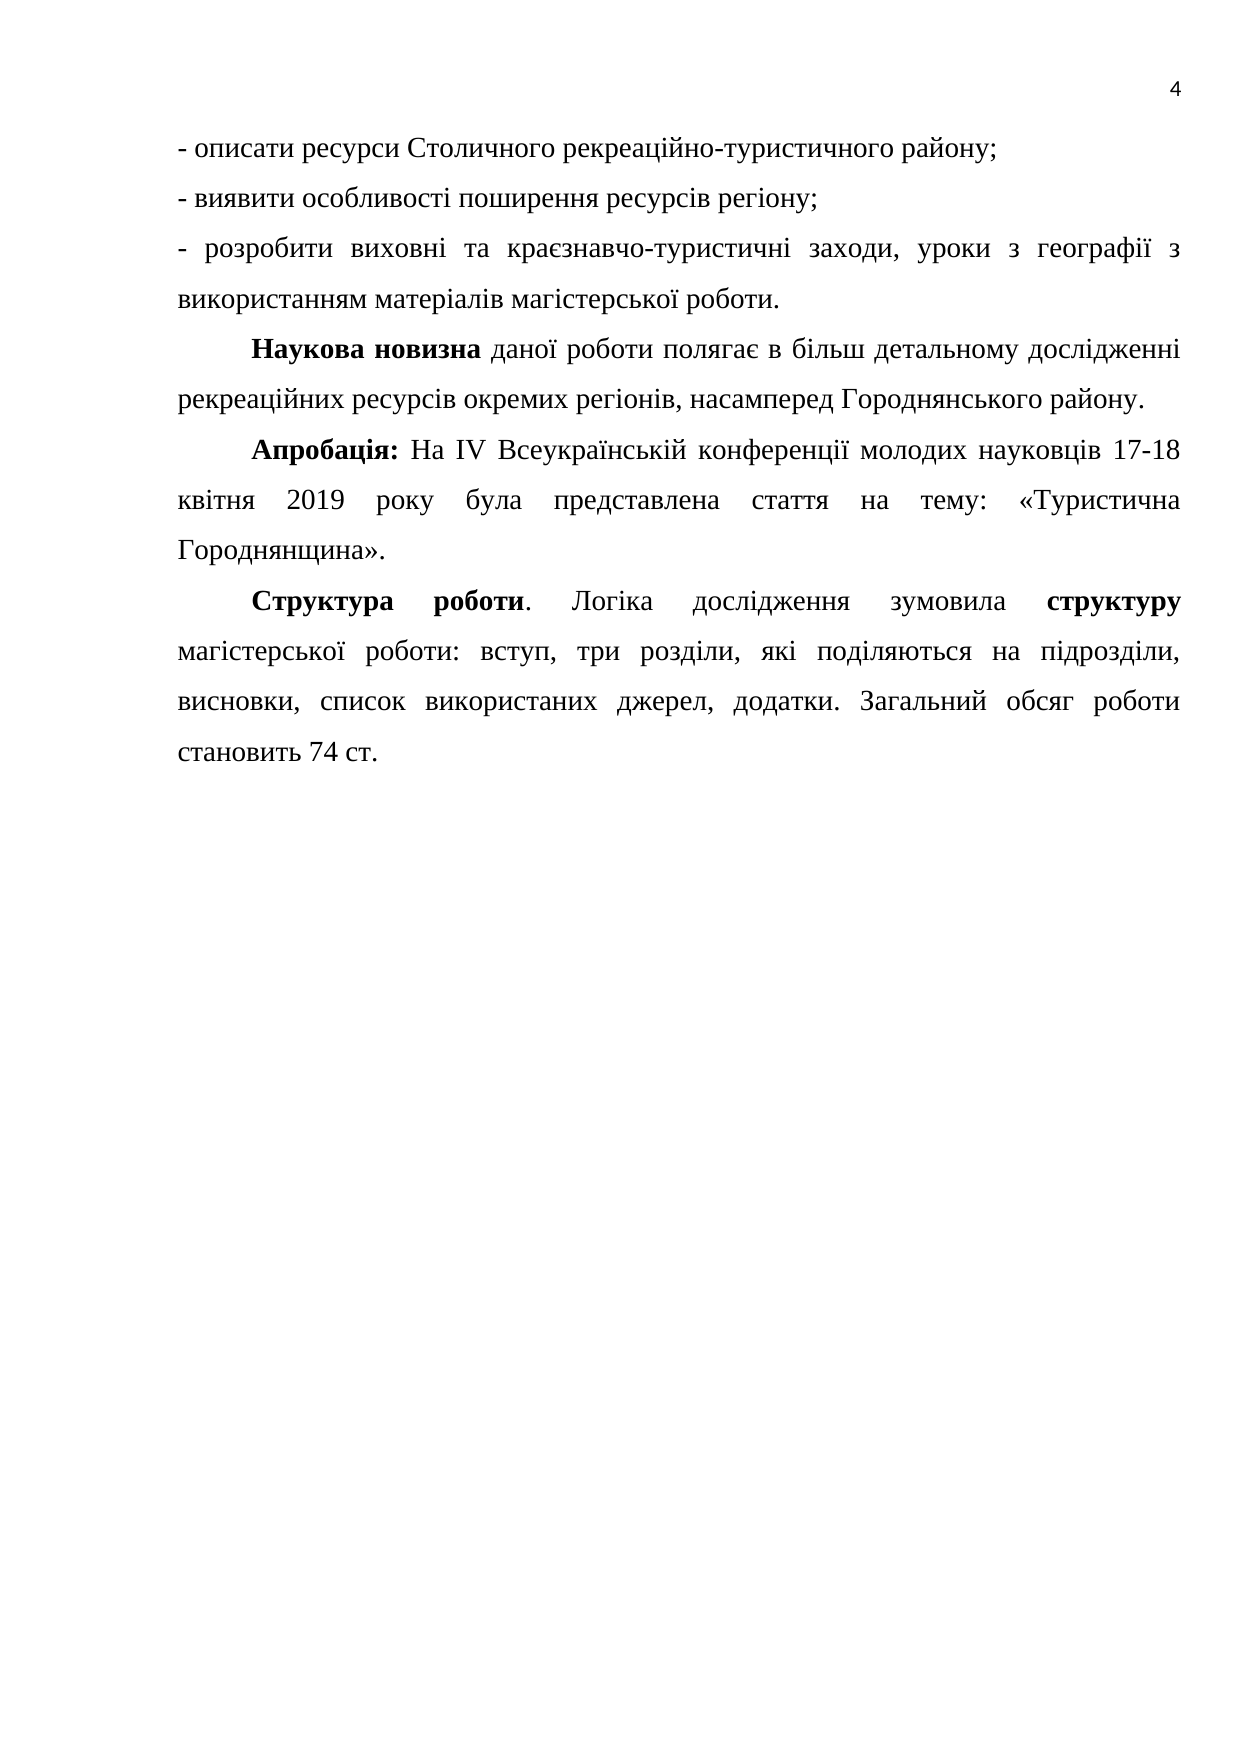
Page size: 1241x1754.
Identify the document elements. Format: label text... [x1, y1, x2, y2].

text - розробити виховні та краєзнавчо-туристичні заходи, уроки з географії з використанням матеріалів магістерської роботи. [177, 231, 1181, 314]
text Апробація: На IV Всеукраїнській конференції молодих науковців 17-18 квітня 2019 року була представлена стаття на тему: «Туристична Городнянщина». [177, 432, 1181, 566]
text Наукова новизна даної роботи полягає в більш детальному дослідженні рекреаційних ресурсів окремих регіонів, насамперед Городнянського району. [177, 331, 1181, 415]
text - виявити особливості поширення ресурсів регіону; [177, 180, 1181, 214]
text Структура роботи. Логіка дослідження зумовила структуру магістерської роботи: вступ, три розділи, які поділяються на підрозділи, висновки, список використаних джерел, додатки. Загальний обсяг роботи становить 74 ст. [177, 583, 1181, 767]
text - описати ресурси Столичного рекреаційно-туристичного району; [177, 130, 1181, 163]
